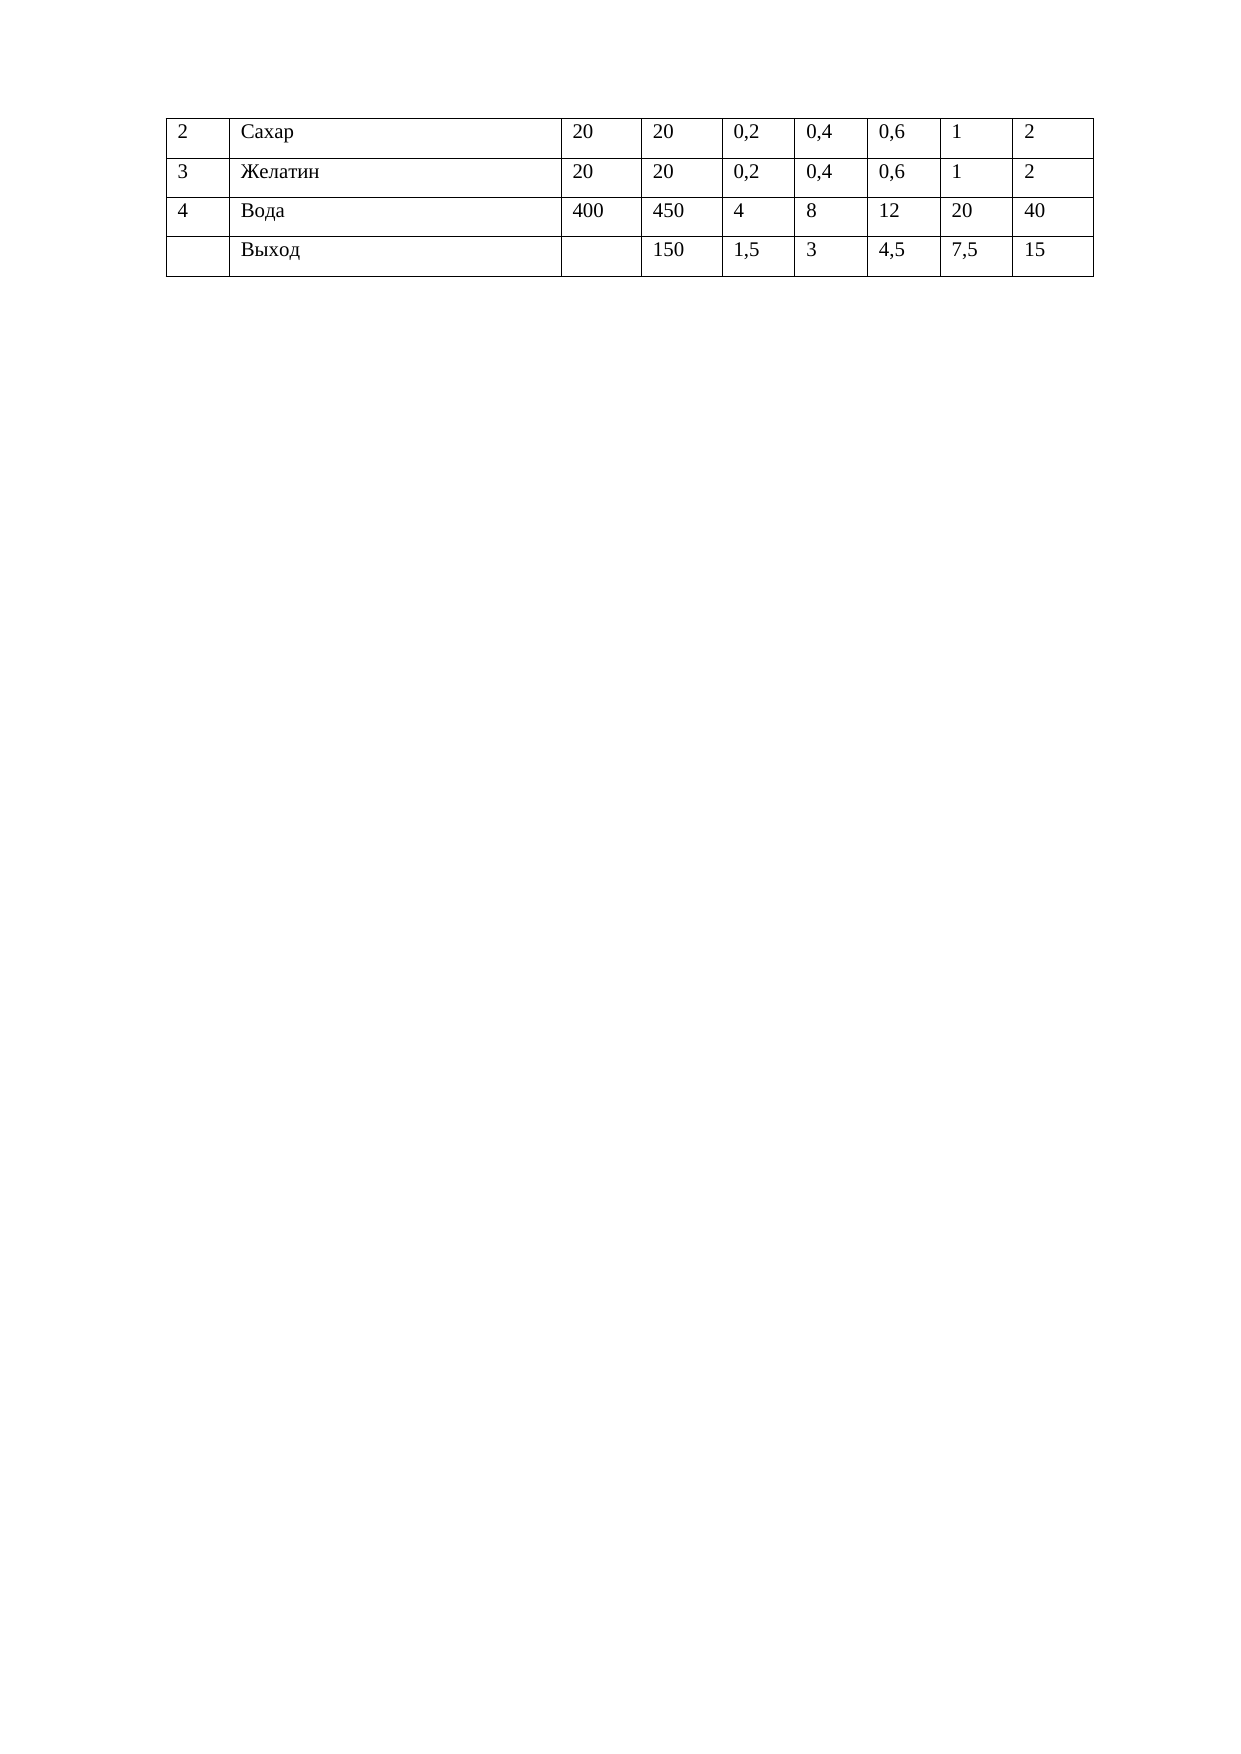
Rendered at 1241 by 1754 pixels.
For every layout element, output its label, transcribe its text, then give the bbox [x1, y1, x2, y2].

table_cell Сахар [230, 119, 561, 157]
table_cell 150 [642, 237, 722, 276]
table_cell 4 [167, 198, 229, 236]
table_cell 400 [562, 198, 641, 236]
table_cell 7,5 [941, 237, 1012, 276]
table_cell 2 [1013, 159, 1093, 197]
table_cell 8 [795, 198, 867, 236]
table_cell 1,5 [723, 237, 794, 276]
table_cell 0,4 [795, 159, 867, 197]
table_cell 0,6 [868, 119, 940, 157]
table_cell 0,6 [868, 159, 940, 197]
table_cell 20 [562, 159, 641, 197]
table_cell 1 [941, 159, 1012, 197]
table_cell 0,2 [723, 159, 794, 197]
table_cell 40 [1013, 198, 1093, 236]
table_cell [562, 237, 641, 276]
table_cell 4 [723, 198, 794, 236]
table_cell Вода [230, 198, 561, 236]
table_cell 450 [642, 198, 722, 236]
table_cell Желатин [230, 159, 561, 197]
table_cell 0,4 [795, 119, 867, 157]
table_cell 4,5 [868, 237, 940, 276]
table_cell 20 [642, 119, 722, 157]
table_cell 2 [167, 119, 229, 157]
table_cell 20 [562, 119, 641, 157]
table_cell 20 [941, 198, 1012, 236]
table_cell 0,2 [723, 119, 794, 157]
table_cell 15 [1013, 237, 1093, 276]
table_cell 2 [1013, 119, 1093, 157]
table_cell 12 [868, 198, 940, 236]
table_cell [167, 237, 229, 276]
table_cell 20 [642, 159, 722, 197]
table_cell 1 [941, 119, 1012, 157]
table_cell 3 [167, 159, 229, 197]
table_cell 3 [795, 237, 867, 276]
table_cell Выход [230, 237, 561, 276]
